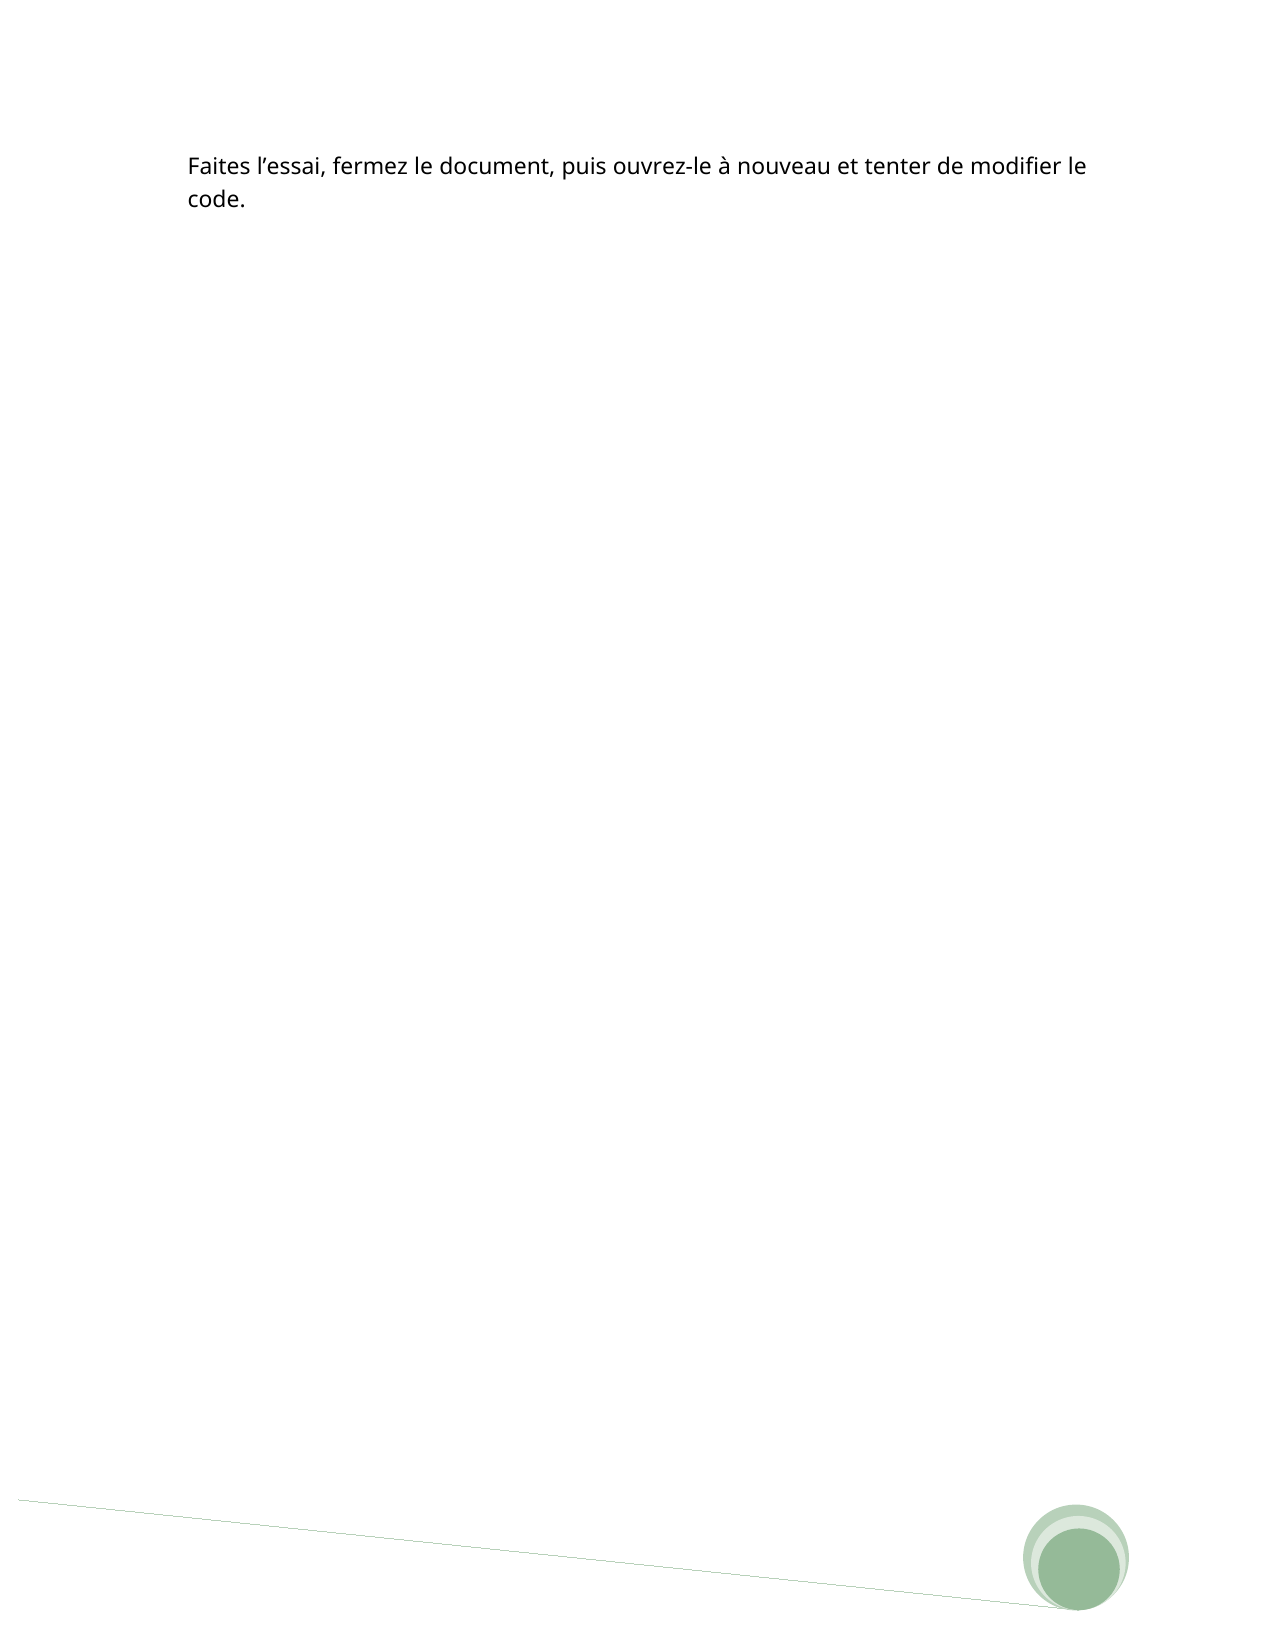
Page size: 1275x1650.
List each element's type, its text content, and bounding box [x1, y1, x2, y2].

text Faites l’essai, fermez le document, puis ouvrez-le à nouveau et tenter de modifier le code. [187, 150, 1087, 214]
